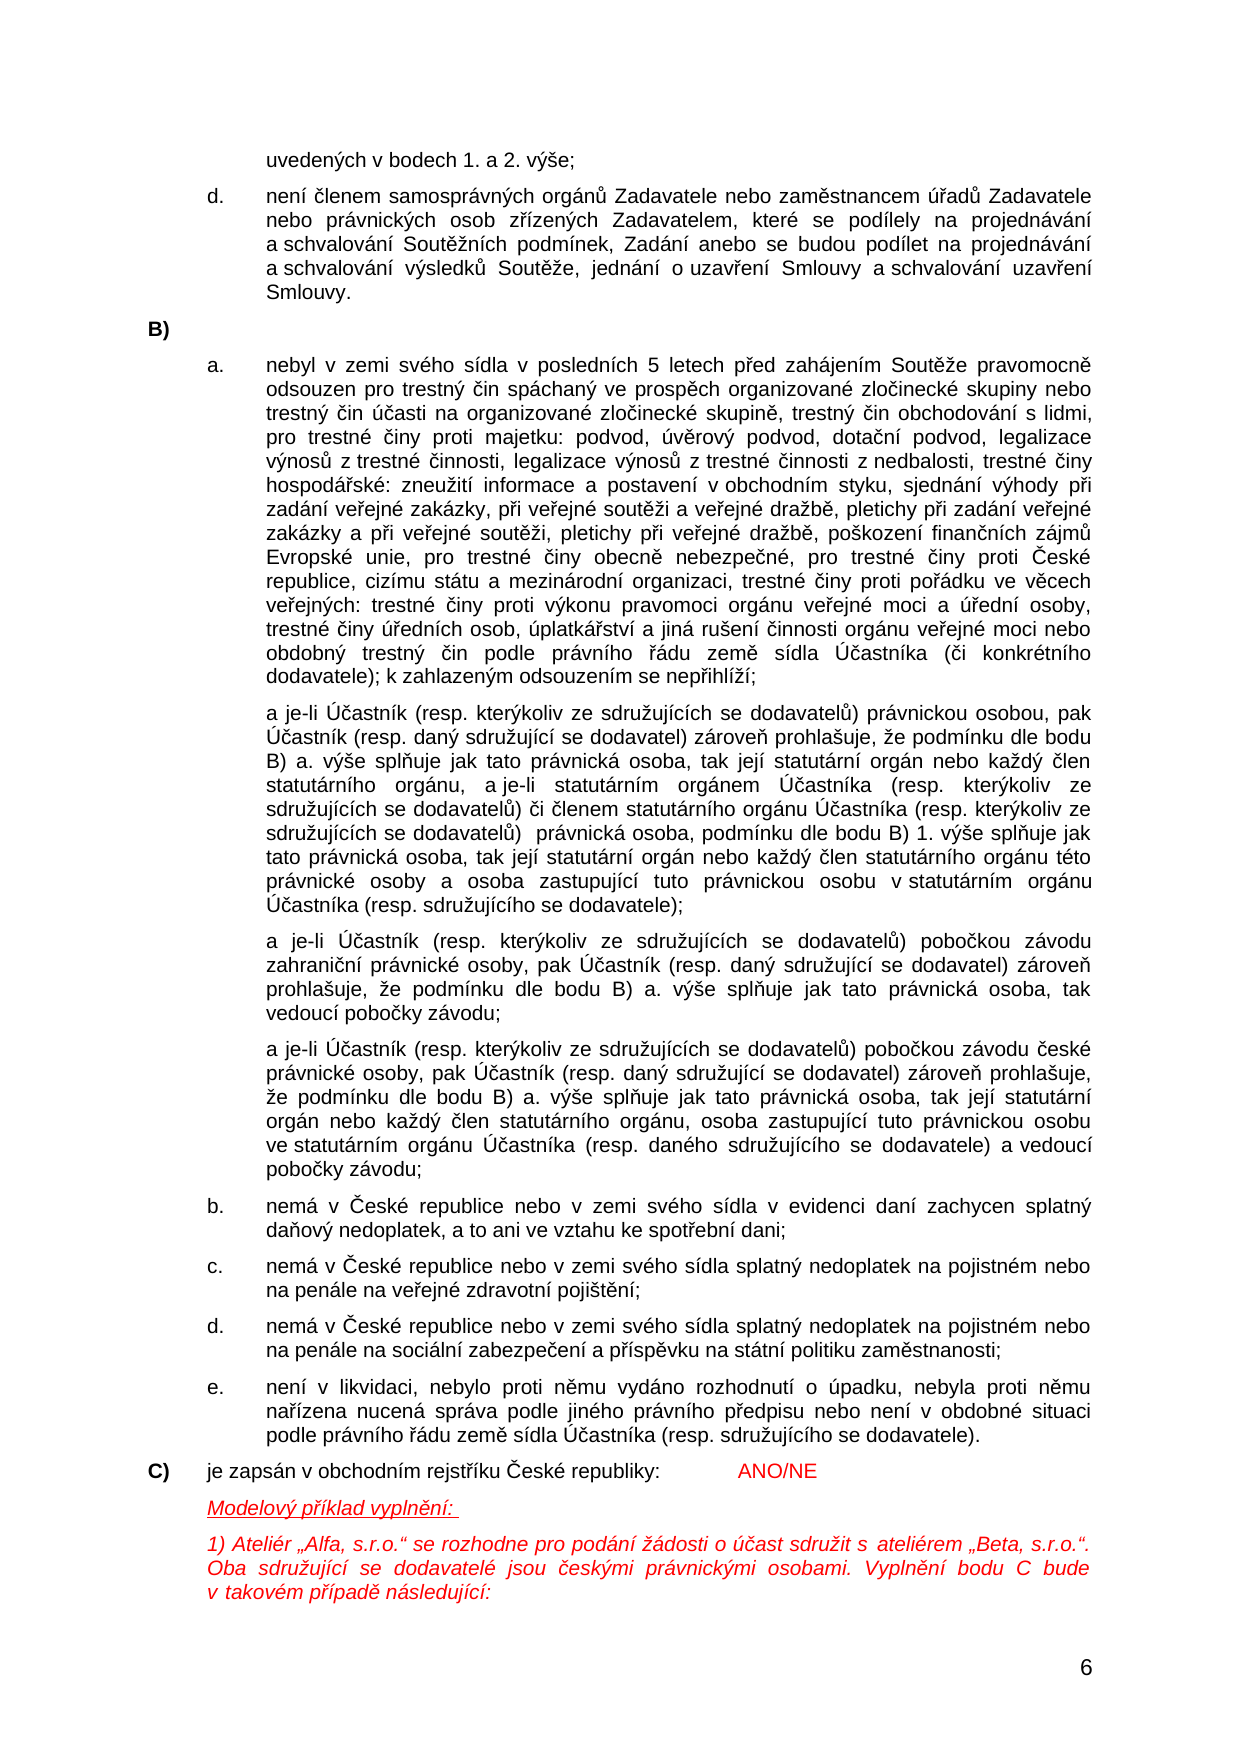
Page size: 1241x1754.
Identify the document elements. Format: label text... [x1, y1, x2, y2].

list není v likvidaci, nebylo proti němu vydáno rozhodnutí o úpadku, nebyla proti němu nařízena nucená správa podle jiného právního předpisu nebo není v obdobné situaci podle právního řádu země sídla Účastníka (resp. sdružujícího se dodavatele). [207, 1375, 1092, 1447]
list nemá v České republice nebo v zemi svého sídla v evidenci daní zachycen splatný daňový nedoplatek, a to ani ve vztahu ke spotřební dani; [207, 1193, 1092, 1241]
text Modelový příklad vyplnění: [207, 1496, 1092, 1519]
list není členem samosprávných orgánů Zadavatele nebo zaměstnancem úřadů Zadavatele nebo právnických osob zřízených Zadavatelem, které se podílely na projednávání a schvalování Soutěžních podmínek, Zadání anebo se budou podílet na projednávání a schvalování výsledků Soutěže, jednání o uzavření Smlouvy a schvalování uzavření Smlouvy. [207, 184, 1092, 304]
list a je-li Účastník (resp. kterýkoliv ze sdružujících se dodavatelů) pobočkou závodu české právnické osoby, pak Účastník (resp. daný sdružující se dodavatel) zároveň prohlašuje, že podmínku dle bodu B) a. výše splňuje jak tato právnická osoba, tak její statutární orgán nebo každý člen statutárního orgánu, osoba zastupující tuto právnickou osobu ve statutárním orgánu Účastníka (resp. daného sdružujícího se dodavatele) a vedoucí pobočky závodu; [266, 1037, 1092, 1181]
list a je-li Účastník (resp. kterýkoliv ze sdružujících se dodavatelů) právnickou osobou, pak Účastník (resp. daný sdružující se dodavatel) zároveň prohlašuje, že podmínku dle bodu B) a. výše splňuje jak tato právnická osoba, tak její statutární orgán nebo každý člen statutárního orgánu, a je-li statutárním orgánem Účastníka (resp. kterýkoliv ze sdružujících se dodavatelů) či členem statutárního orgánu Účastníka (resp. kterýkoliv ze sdružujících se dodavatelů) právnická osoba, podmínku dle bodu B) 1. výše splňuje jak tato právnická osoba, tak její statutární orgán nebo každý člen statutárního orgánu této právnické osoby a osoba zastupující tuto právnickou osobu v statutárním orgánu Účastníka (resp. sdružujícího se dodavatele); [266, 701, 1092, 916]
list je zapsán v obchodním rejstříku České republiky: ANO/NE [148, 1459, 1092, 1483]
list nebyl v zemi svého sídla v posledních 5 letech před zahájením Soutěže pravomocně odsouzen pro trestný čin spáchaný ve prospěch organizované zločinecké skupiny nebo trestný čin účasti na organizované zločinecké skupině, trestný čin obchodování s lidmi, pro trestné činy proti majetku: podvod, úvěrový podvod, dotační podvod, legalizace výnosů z trestné činnosti, legalizace výnosů z trestné činnosti z nedbalosti, trestné činy hospodářské: zneužití informace a postavení v obchodním styku, sjednání výhody při zadání veřejné zakázky, při veřejné soutěži a veřejné dražbě, pletichy při zadání veřejné zakázky a při veřejné soutěži, pletichy při veřejné dražbě, poškození finančních zájmů Evropské unie, pro trestné činy obecně nebezpečné, pro trestné činy proti České republice, cizímu státu a mezinárodní organizaci, trestné činy proti pořádku ve věcech veřejných: trestné činy proti výkonu pravomoci orgánu veřejné moci a úřední osoby, trestné činy úředních osob, úplatkářství a jiná rušení činnosti orgánu veřejné moci nebo obdobný trestný čin podle právního řádu země sídla Účastníka (či konkrétního dodavatele); k zahlazeným odsouzením se nepřihlíží; [207, 353, 1092, 688]
list nemá v České republice nebo v zemi svého sídla splatný nedoplatek na pojistném nebo na penále na sociální zabezpečení a příspěvku na státní politiku zaměstnanosti; [207, 1314, 1092, 1362]
list nemá v České republice nebo v zemi svého sídla splatný nedoplatek na pojistném nebo na penále na veřejné zdravotní pojištění; [207, 1254, 1092, 1302]
text 1) Ateliér „Alfa, s.r.o.“ se rozhodne pro podání žádosti o účast sdružit s ateliérem „Beta, s.r.o.“. Oba sdružující se dodavatelé jsou českými právnickými osobami. Vyplnění bodu C bude v takovém případě následující: [207, 1532, 1092, 1604]
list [207, 148, 1092, 172]
list a je-li Účastník (resp. kterýkoliv ze sdružujících se dodavatelů) pobočkou závodu zahraniční právnické osoby, pak Účastník (resp. daný sdružující se dodavatel) zároveň prohlašuje, že podmínku dle bodu B) a. výše splňuje jak tato právnická osoba, tak vedoucí pobočky závodu; [266, 929, 1092, 1025]
